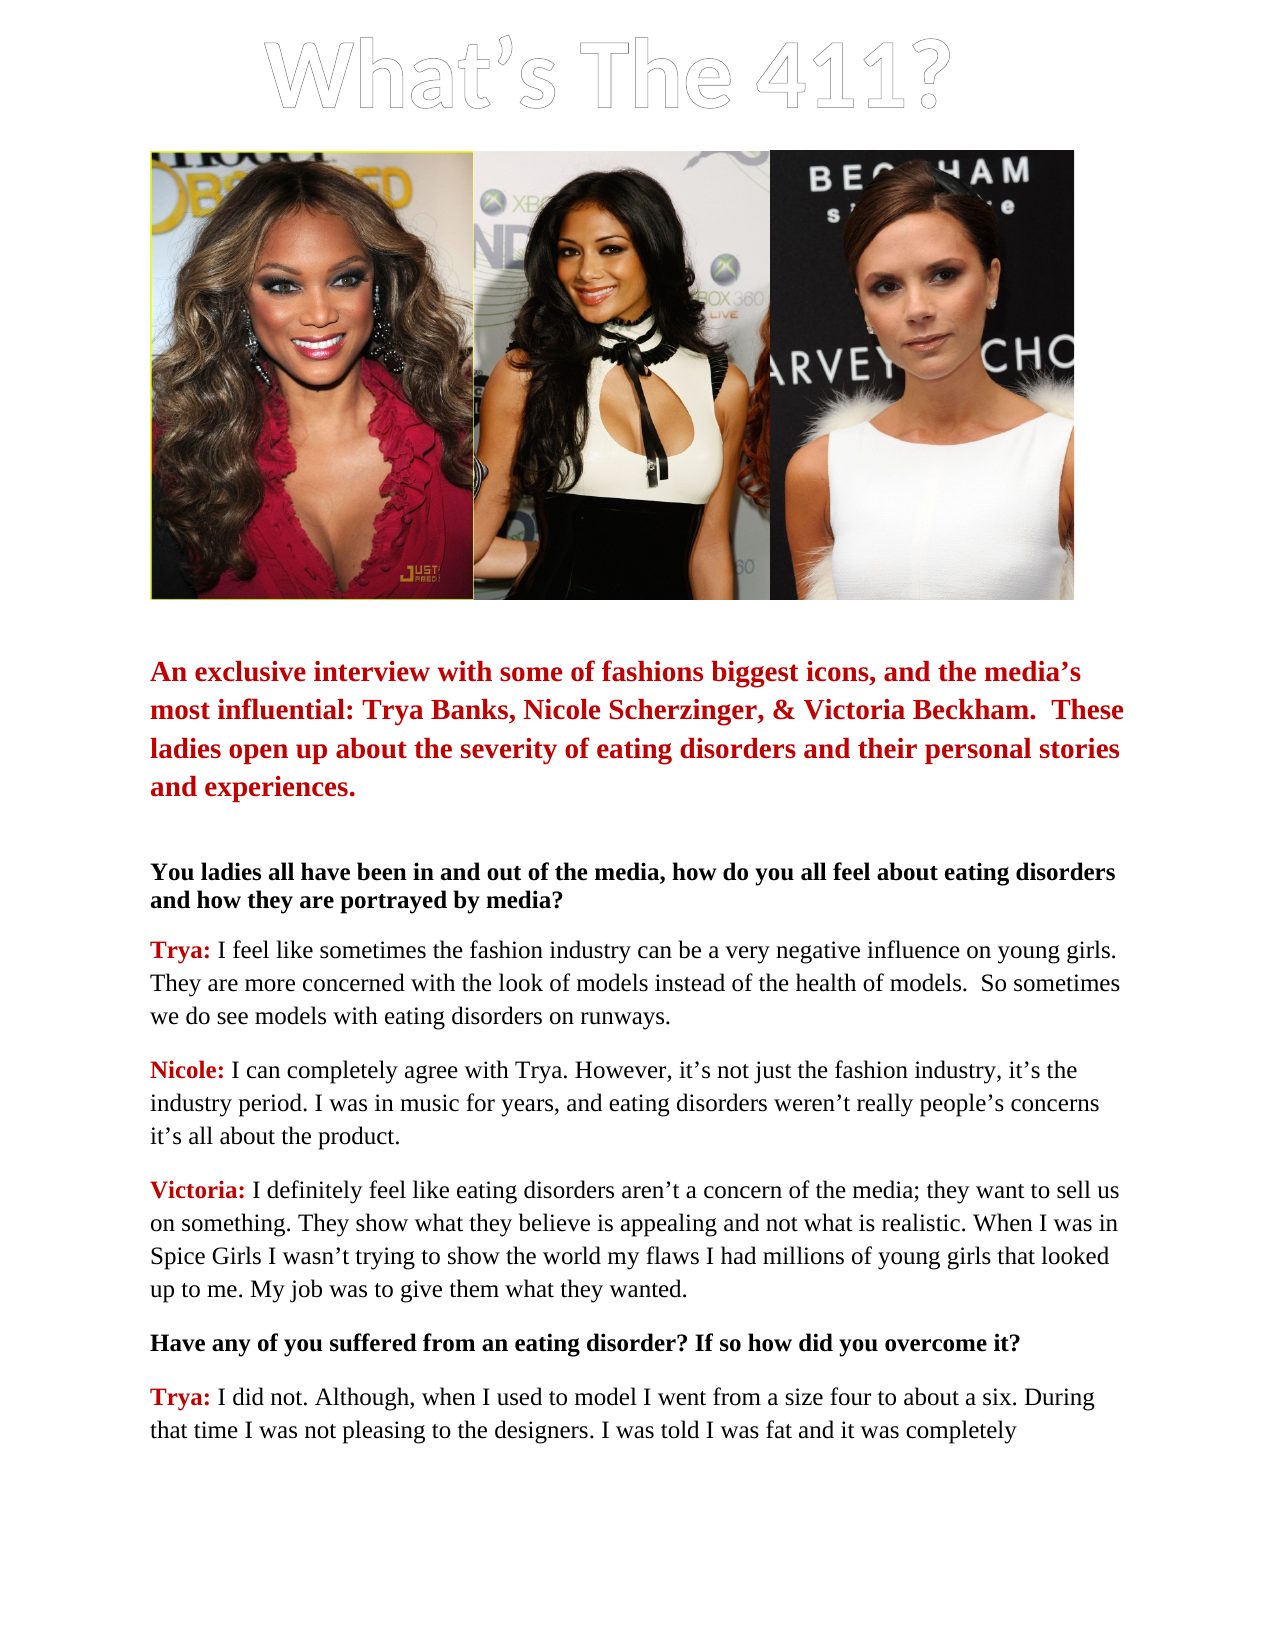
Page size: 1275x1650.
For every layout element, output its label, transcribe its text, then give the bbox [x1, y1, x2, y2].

subtitle An exclusive interview with some of fashions biggest icons, and the media’s most influential: Trya Banks, Nicole Scherzinger, & Victoria Beckham. These ladies open up about the severity of eating disorders and their personal stories and experiences. [150, 654, 1125, 803]
text Trya: I feel like sometimes the fashion industry can be a very negative influence on young girls. They are more concerned with the look of models instead of the health of models. So sometimes we do see models with eating disorders on runways. [150, 935, 1125, 1030]
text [150, 1382, 1125, 1443]
text Nicole: I can completely agree with Trya. However, it’s not just the fashion industry, it’s the industry period. I was in music for years, and eating disorders weren’t really people’s concerns it’s all about the product. [150, 1055, 1125, 1150]
text You ladies all have been in and out of the media, how do you all feel about eating disorders and how they are portrayed by media? [150, 857, 1125, 914]
text Have any of you suffered from an eating disorder? If so how did you overcome it? [150, 1328, 1125, 1357]
picture [150, 150, 1075, 600]
text Victoria: I definitely feel like eating disorders aren’t a concern of the media; they want to sell us on something. They show what they believe is appealing and not what is realistic. When I was in Spice Girls I wasn’t trying to show the world my flaws I had millions of young girls that looked up to me. My job was to give them what they wanted. [150, 1175, 1125, 1303]
